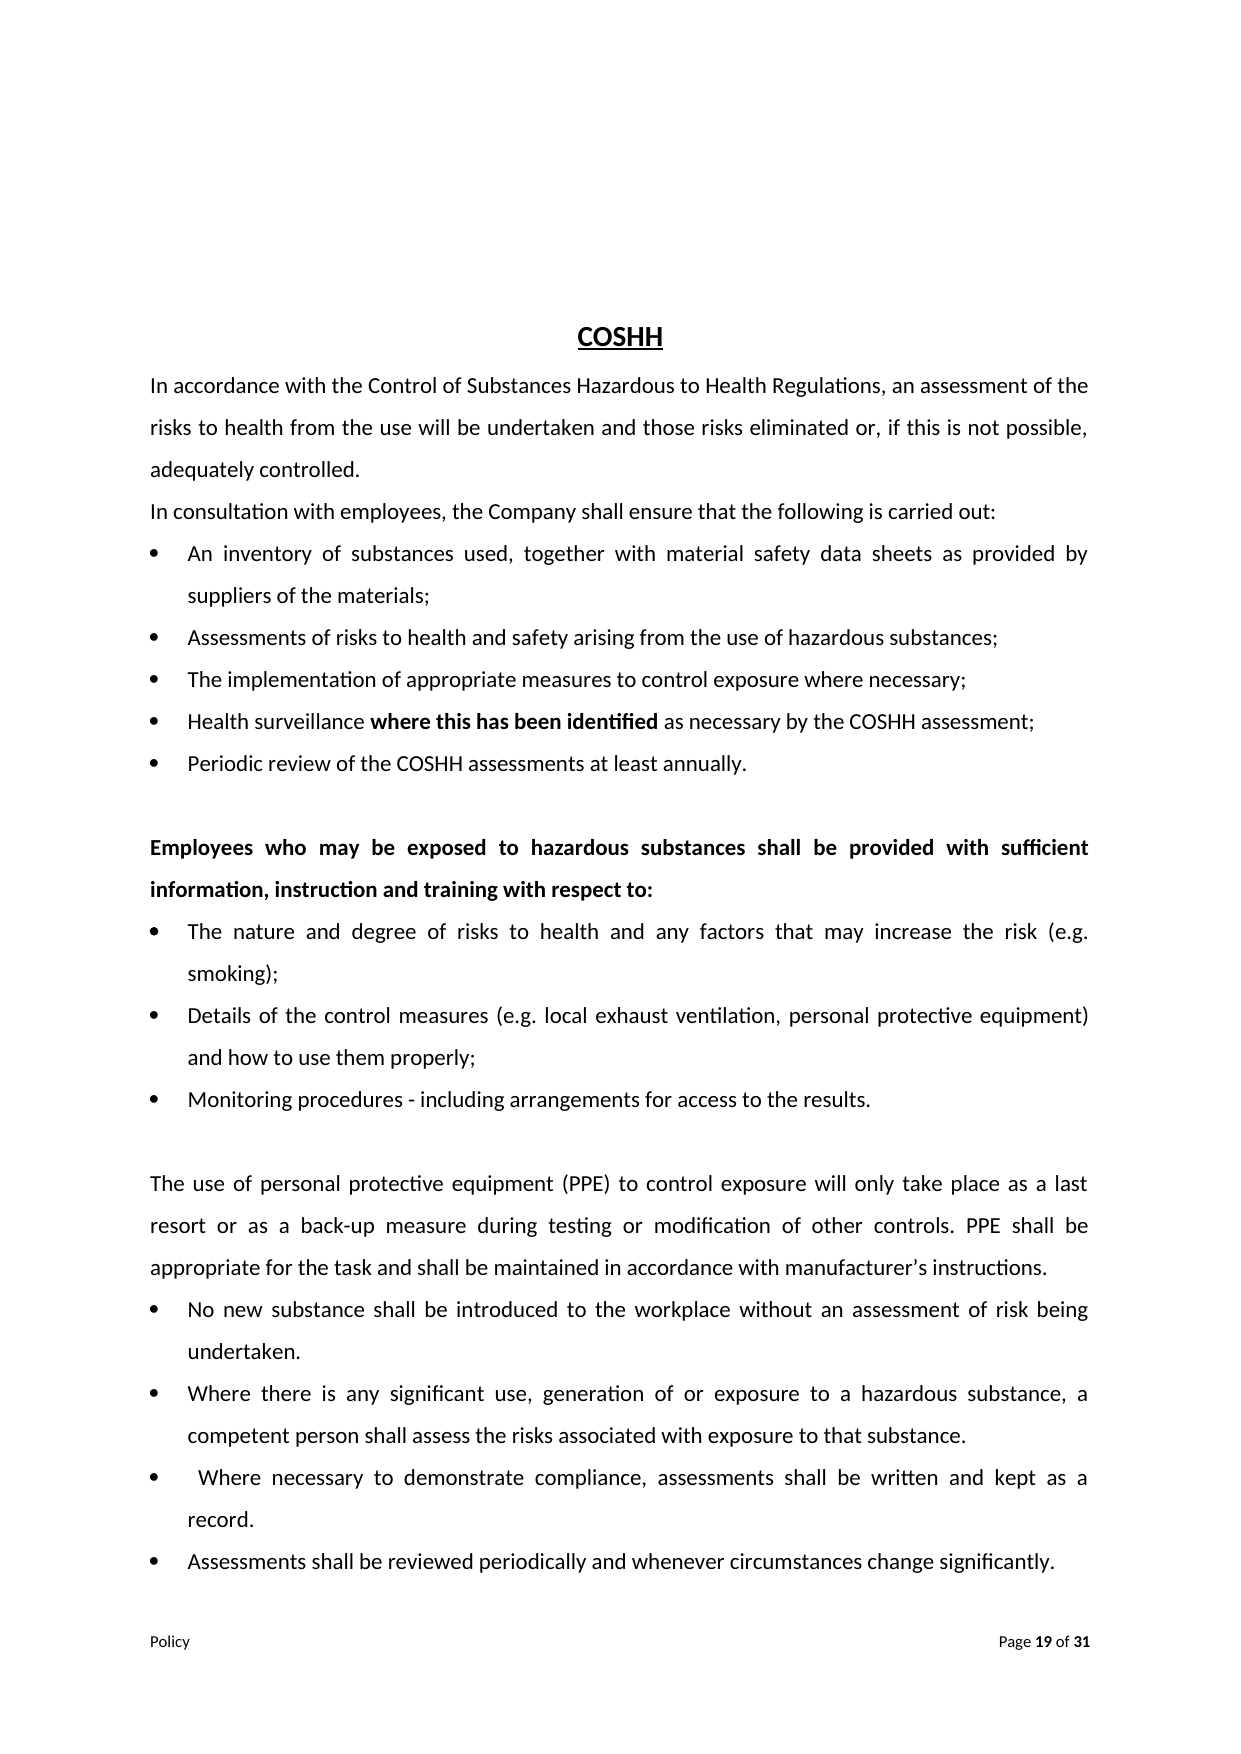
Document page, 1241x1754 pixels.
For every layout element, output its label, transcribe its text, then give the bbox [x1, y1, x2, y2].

list Details of the control measures (e.g. local exhaust ventilation, personal protective equipment) and how to use them properly; [150, 1001, 1090, 1071]
text In consultation with employees, the Company shall ensure that the following is carried out: [150, 497, 1090, 525]
list Periodic review of the COSHH assessments at least annually. [150, 749, 1090, 777]
list The nature and degree of risks to health and any factors that may increase the risk (e.g. smoking); [150, 917, 1090, 987]
text COSHH [150, 318, 1090, 353]
list Where necessary to demonstrate compliance, assessments shall be written and kept as a record. [150, 1463, 1090, 1533]
list The implementation of appropriate measures to control exposure where necessary; [150, 665, 1090, 693]
list No new substance shall be introduced to the workplace without an assessment of risk being undertaken. [150, 1295, 1090, 1365]
text In accordance with the Control of Substances Hazardous to Health Regulations, an assessment of the risks to health from the use will be undertaken and those risks eliminated or, if this is not possible, adequately controlled. [150, 371, 1090, 483]
text Employees who may be exposed to hazardous substances shall be provided with sufficient information, instruction and training with respect to: [150, 833, 1090, 903]
list Assessments of risks to health and safety arising from the use of hazardous substances; [150, 623, 1090, 651]
list Assessments shall be reviewed periodically and whenever circumstances change significantly. [150, 1547, 1090, 1575]
text The use of personal protective equipment (PPE) to control exposure will only take place as a last resort or as a back-up measure during testing or modification of other controls. PPE shall be appropriate for the task and shall be maintained in accordance with manufacturer’s instructions. [150, 1169, 1090, 1281]
list Monitoring procedures - including arrangements for access to the results. [150, 1085, 1090, 1113]
list Where there is any significant use, generation of or exposure to a hazardous substance, a competent person shall assess the risks associated with exposure to that substance. [150, 1379, 1090, 1449]
list Health surveillance where this has been identified as necessary by the COSHH assessment; [150, 707, 1090, 735]
list An inventory of substances used, together with material safety data sheets as provided by suppliers of the materials; [150, 539, 1090, 609]
